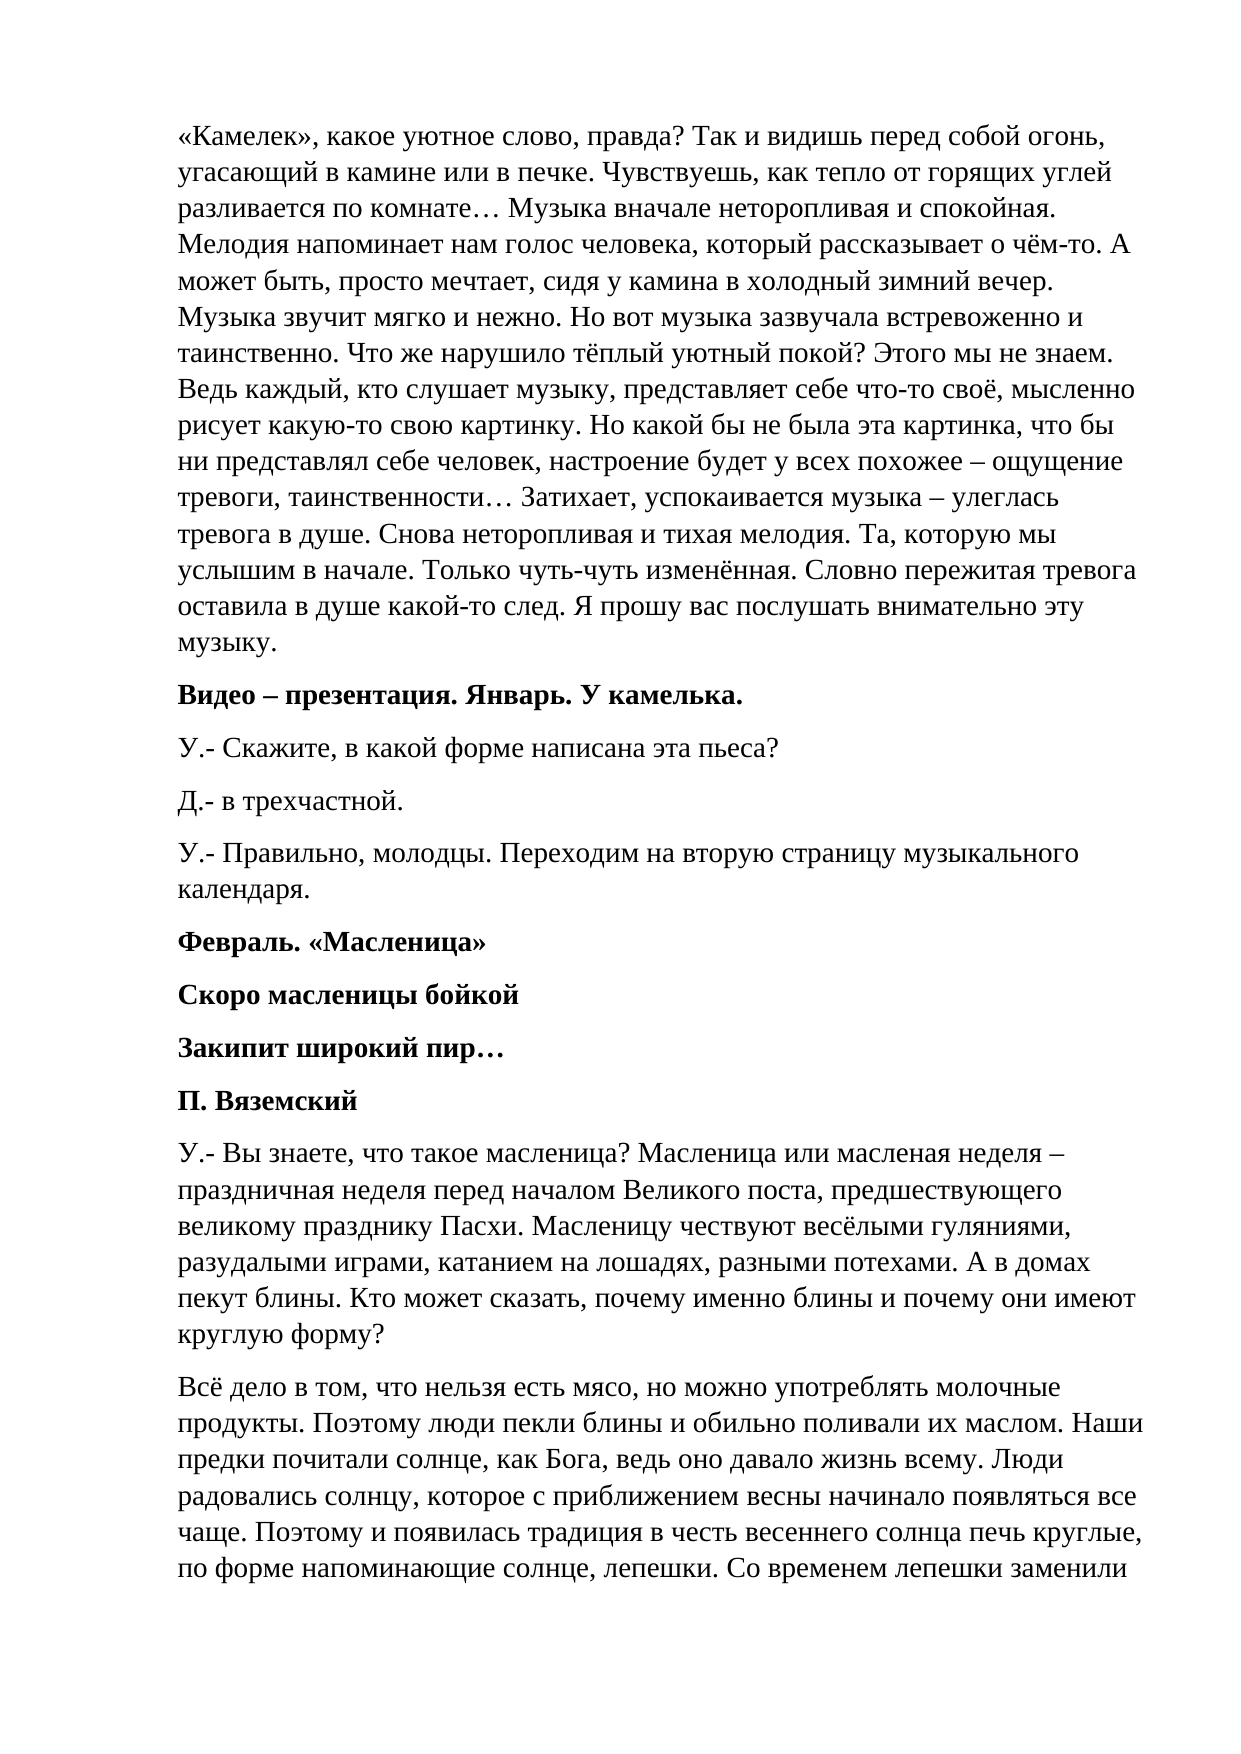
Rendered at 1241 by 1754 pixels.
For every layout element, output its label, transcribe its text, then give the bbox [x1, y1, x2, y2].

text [177, 1369, 1152, 1583]
text Февраль. «Масленица» [177, 924, 1152, 958]
text Скоро масленицы бойкой [177, 977, 1152, 1011]
text П. Вяземский [177, 1083, 1152, 1116]
text У.- Вы знаете, что такое масленица? Масленица или масленая неделя – праздничная неделя перед началом Великого поста, предшествующего великому празднику Пасхи. Масленицу чествуют весёлыми гуляниями, разудалыми играми, катанием на лошадях, разными потехами. А в домах пекут блины. Кто может сказать, почему именно блины и почему они имеют круглую форму? [177, 1136, 1152, 1350]
text Видео – презентация. Январь. У камелька. [177, 677, 1152, 711]
text «Камелек», какое уютное слово, правда? Так и видишь перед собой огонь, угасающий в камине или в печке. Чувствуешь, как тепло от горящих углей разливается по комнате… Музыка вначале неторопливая и спокойная. Мелодия напоминает нам голос человека, который рассказывает о чём-то. А может быть, просто мечтает, сидя у камина в холодный зимний вечер. Музыка звучит мягко и нежно. Но вот музыка зазвучала встревоженно и таинственно. Что же нарушило тёплый уютный покой? Этого мы не знаем. Ведь каждый, кто слушает музыку, представляет себе что-то своё, мысленно рисует какую-то свою картинку. Но какой бы не была эта картинка, что бы ни представлял себе человек, настроение будет у всех похожее – ощущение тревоги, таинственности… Затихает, успокаивается музыка – улеглась тревога в душе. Снова неторопливая и тихая мелодия. Та, которую мы услышим в начале. Только чуть-чуть изменённая. Словно пережитая тревога оставила в душе какой-то след. Я прошу вас послушать внимательно эту музыку. [177, 118, 1152, 658]
text У.- Скажите, в какой форме написана эта пьеса? [177, 730, 1152, 763]
text Закипит широкий пир… [177, 1030, 1152, 1063]
text У.- Правильно, молодцы. Переходим на вторую страницу музыкального календаря. [177, 835, 1152, 905]
text Д.- в трехчастной. [177, 783, 1152, 816]
